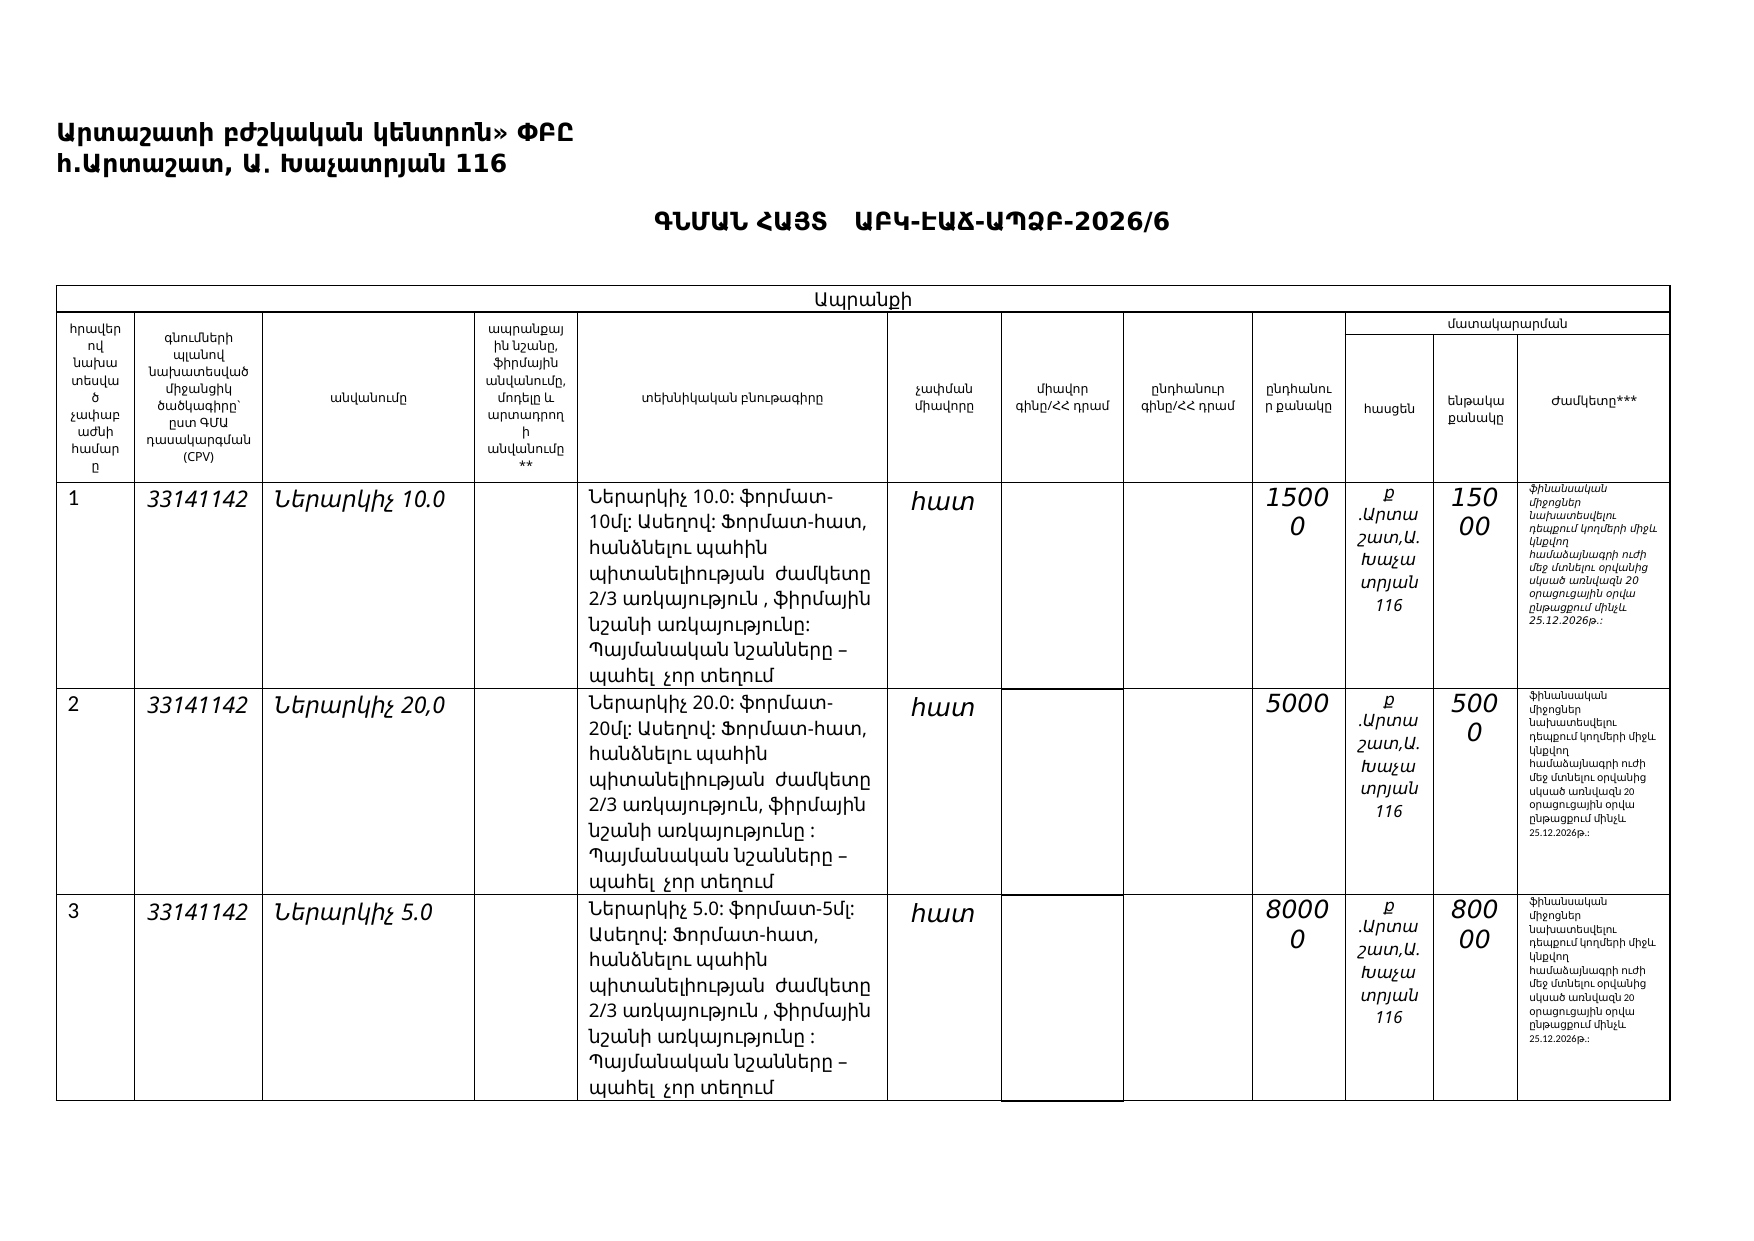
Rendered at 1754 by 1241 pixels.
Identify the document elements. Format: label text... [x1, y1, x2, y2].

table_cell ենթակա քանակը [1434, 335, 1517, 482]
table_cell Ներարկիչ 20.0: ֆորմատ-20մլ: Ասեղով: Ֆորմատ-հատ, հանձնելու պահին պիտանելիության ժամկետը 2/3 առկայություն, ֆիրմային նշանի առկայությունը : Պայմանական նշանները –պահել չոր տեղում [578, 689, 887, 894]
table_cell հրավերով նախատեսված չափաբաժնի համարը [57, 313, 134, 482]
table_cell [475, 895, 577, 1100]
table_cell [475, 689, 577, 894]
table_cell 15000 [1434, 483, 1517, 687]
table_cell [1124, 689, 1252, 894]
table_cell 33141142 [135, 895, 262, 1100]
table_cell մատակարարման [1346, 313, 1669, 334]
table_cell հատ [888, 689, 1001, 894]
table_cell ապրանքային նշանը, ֆիրմային անվանումը, մոդելը և արտադրողի անվանումը ** [475, 313, 577, 482]
table_cell [1124, 483, 1252, 687]
table_cell Ներարկիչ 10.0 [263, 483, 474, 687]
table_cell հատ [888, 483, 1001, 687]
table_cell գնումների պլանով նախատեսված միջանցիկ ծածկագիրը` ըստ ԳՄԱ դասակարգման (CPV) [135, 313, 262, 482]
table_cell 80000 [1434, 895, 1517, 1100]
table_cell ք.Արտաշատ,Ա.Խաչատրյան 116 [1346, 483, 1433, 687]
table_cell Ներարկիչ 20,0 [263, 689, 474, 894]
table_cell 15000 [1253, 483, 1345, 687]
table_cell 5000 [1253, 689, 1345, 894]
table_cell 33141142 [135, 689, 262, 894]
table_cell հատ [888, 895, 1001, 1100]
table_cell ք.Արտաշատ,Ա.Խաչատրյան 116 [1346, 689, 1433, 894]
table_cell [475, 483, 577, 687]
text ԳՆՄԱՆ ՀԱՅՏ ԱԲԿ-ԷԱՃ-ԱՊՁԲ-2026/6 [56, 207, 1716, 236]
table_cell անվանումը [263, 313, 474, 482]
table_cell Ներարկիչ 5.0 [263, 895, 474, 1100]
table_cell 5000 [1434, 689, 1517, 894]
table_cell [1346, 895, 1433, 1100]
table_cell Ներարկիչ 10.0: ֆորմատ-10մլ: Ասեղով: Ֆորմատ-հատ, հանձնելու պահին պիտանելիության ժամկետը 2/3 առկայություն , ֆիրմային նշանի առկայությունը: Պայմանական նշանները –պահել չոր տեղում [578, 483, 887, 687]
table_cell հասցեն [1346, 335, 1433, 482]
text Արտաշատի բժշկական կենտրոն» ՓԲԸ հ.Արտաշատ, Ա․ Խաչատրյան 116 [56, 118, 1716, 178]
table_cell 33141142 [135, 483, 262, 687]
table_cell 1 [57, 483, 134, 687]
table_cell Ժամկետը*** [1518, 335, 1669, 482]
table_cell [1002, 896, 1123, 1100]
table_cell 80000 [1253, 895, 1345, 1100]
table_cell [1002, 690, 1123, 894]
table_cell ընդհանուր գինը/ՀՀ դրամ [1124, 313, 1252, 482]
table_cell Ներարկիչ 5.0: ֆորմատ-5մլ: Ասեղով: Ֆորմատ-հատ, հանձնելու պահին պիտանելիության ժամկետը 2/3 առկայություն , ֆիրմային նշանի առկայությունը : Պայմանական նշանները –պահել չոր տեղում [578, 895, 887, 1100]
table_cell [1518, 895, 1669, 1100]
table_cell 2 [57, 689, 134, 894]
table_cell չափման միավորը [888, 313, 1001, 482]
table_cell ընդհանուր քանակը [1253, 313, 1345, 482]
table_cell [1124, 895, 1252, 1100]
table_cell տեխնիկական բնութագիրը [578, 313, 887, 482]
table_cell 3 [57, 895, 134, 1100]
table_cell [1002, 483, 1123, 687]
table_header Ապրանքի [57, 286, 1669, 311]
table_cell միավոր գինը/ՀՀ դրամ [1002, 313, 1123, 482]
